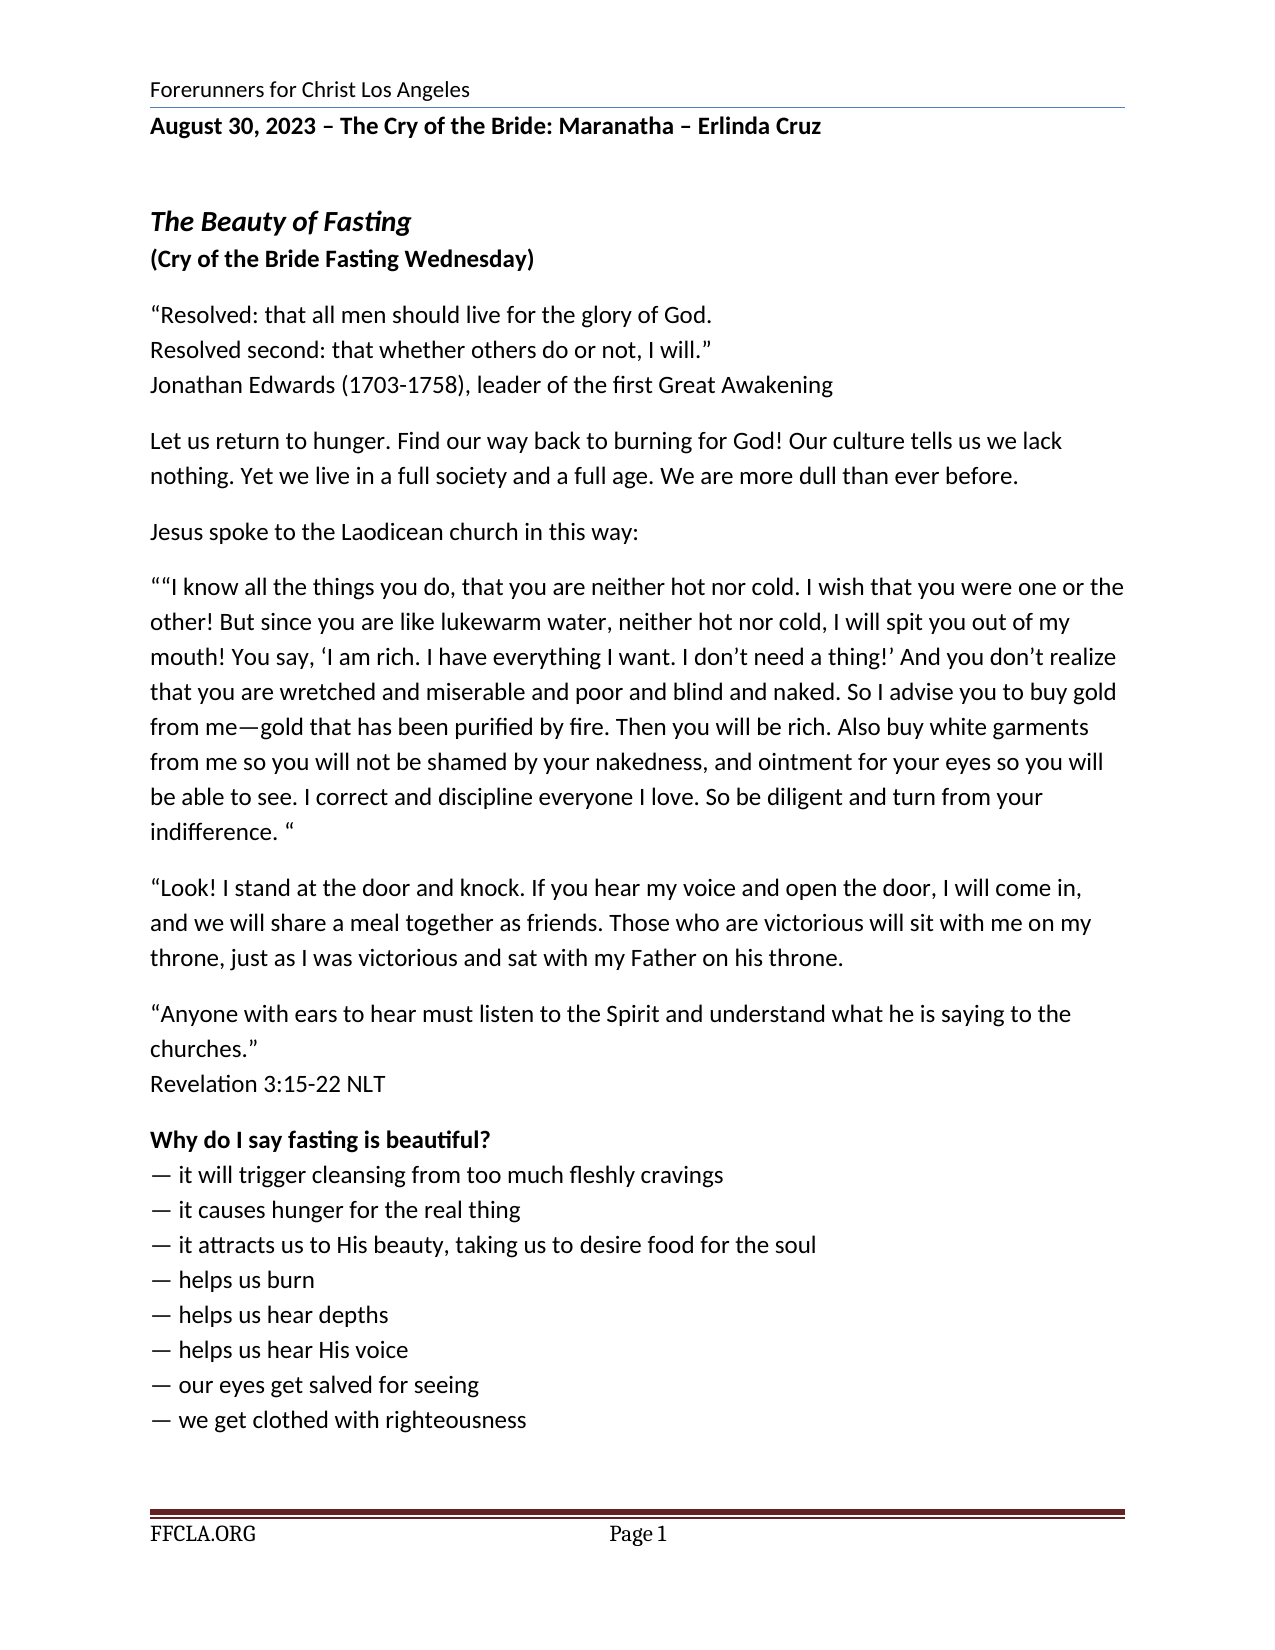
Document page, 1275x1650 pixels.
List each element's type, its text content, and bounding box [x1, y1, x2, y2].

text “Look! I stand at the door and knock. If you hear my voice and open the door, I will come in, and we will share a meal together as friends. Those who are victorious will sit with me on my throne, just as I was victorious and sat with my Father on his throne. [150, 872, 1125, 973]
text Let us return to hunger. Find our way back to burning for God! Our culture tells us we lack nothing. Yet we live in a full society and a full age. We are more dull than ever before. [150, 425, 1125, 490]
text The Beauty of Fasting (Cry of the Bride Fasting Wednesday) [150, 203, 1125, 274]
text “Resolved: that all men should live for the glory of God. Resolved second: that whether others do or not, I will.” Jonathan Edwards (1703-1758), leader of the first Great Awakening [150, 299, 1125, 399]
text Why do I say fasting is beautiful? — it will trigger cleansing from too much fleshly cravings — it causes hunger for the real thing — it attracts us to His beauty, taking us to desire food for the soul — helps us burn — helps us hear depths — helps us hear His voice — our eyes get salved for seeing — we get clothed with righteousness [150, 1124, 1125, 1434]
text ““I know all the things you do, that you are neither hot nor cold. I wish that you were one or the other! But since you are like lukewarm water, neither hot nor cold, I will spit you out of my mouth! You say, ‘I am rich. I have everything I want. I don’t need a thing!’ And you don’t realize that you are wretched and miserable and poor and blind and naked. So I advise you to buy gold from me—gold that has been purified by fire. Then you will be rich. Also buy white garments from me so you will not be shamed by your nakedness, and ointment for your eyes so you will be able to see. I correct and discipline everyone I love. So be diligent and turn from your indifference. “ [150, 571, 1125, 847]
text “Anyone with ears to hear must listen to the Spirit and understand what he is saying to the churches.” Revelation 3:15-22 NLT [150, 998, 1125, 1099]
text Jesus spoke to the Laodicean church in this way: [150, 516, 1125, 546]
